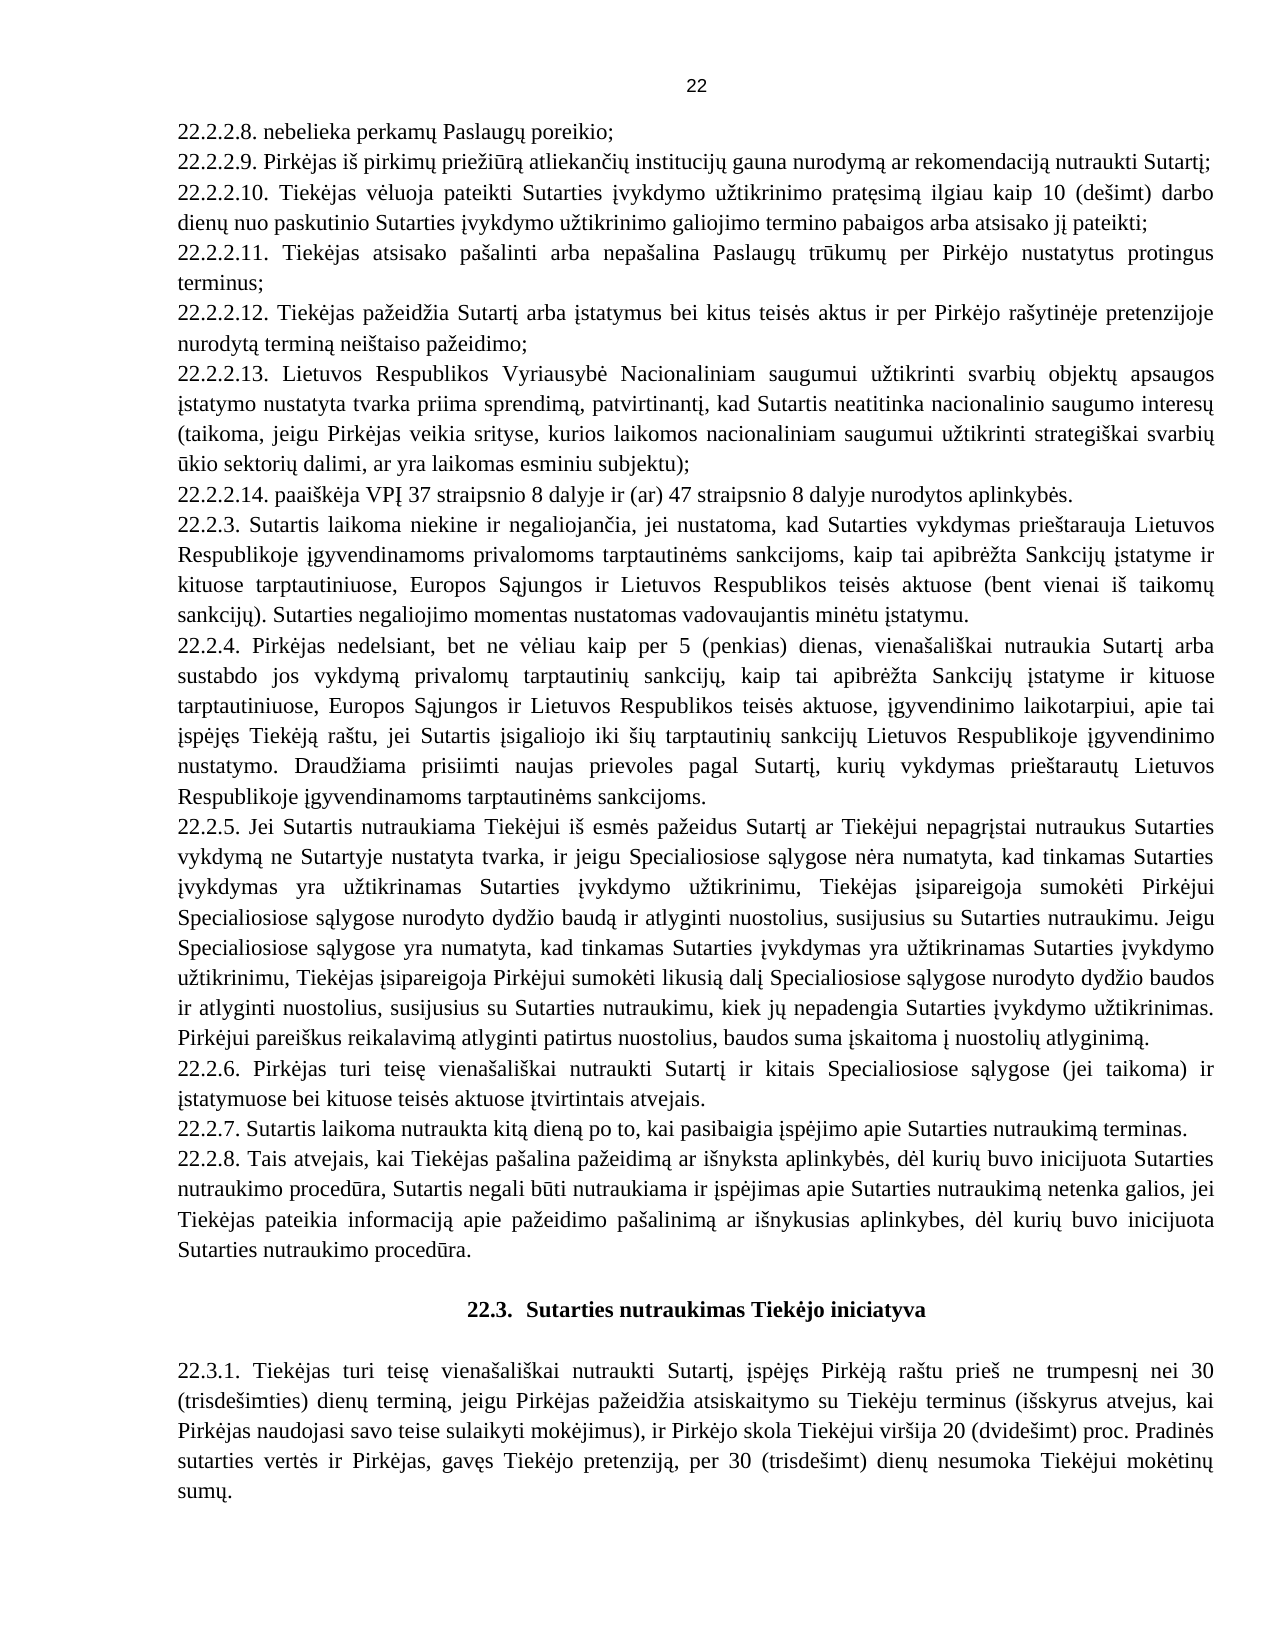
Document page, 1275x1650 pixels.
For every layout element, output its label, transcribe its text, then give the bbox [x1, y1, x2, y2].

text 22.2.2.13. Lietuvos Respublikos Vyriausybė Nacionaliniam saugumui užtikrinti svarbių objektų apsaugos įstatymo nustatyta tvarka priima sprendimą, patvirtinantį, kad Sutartis neatitinka nacionalinio saugumo interesų (taikoma, jeigu Pirkėjas veikia srityse, kurios laikomos nacionaliniam saugumui užtikrinti strategiškai svarbių ūkio sektorių dalimi, ar yra laikomas esminiu subjektu); [177, 360, 1216, 477]
text 22.2.2.14. paaiškėja VPĮ 37 straipsnio 8 dalyje ir (ar) 47 straipsnio 8 dalyje nurodytos aplinkybės. [177, 481, 1216, 507]
text 22.2.2.12. Tiekėjas pažeidžia Sutartį arba įstatymus bei kitus teisės aktus ir per Pirkėjo rašytinėje pretenzijoje nurodytą terminą neištaiso pažeidimo; [177, 299, 1216, 356]
text 22.2.2.11. Tiekėjas atsisako pašalinti arba nepašalina Paslaugų trūkumų per Pirkėjo nustatytus protingus terminus; [177, 239, 1216, 296]
text 22.3. Sutarties nutraukimas Tiekėjo iniciatyva [177, 1296, 1216, 1323]
text 22.2.3. Sutartis laikoma niekine ir negaliojančia, jei nustatoma, kad Sutarties vykdymas prieštarauja Lietuvos Respublikoje įgyvendinamoms privalomoms tarptautinėms sankcijoms, kaip tai apibrėžta Sankcijų įstatyme ir kituose tarptautiniuose, Europos Sąjungos ir Lietuvos Respublikos teisės aktuose (bent vienai iš taikomų sankcijų). Sutarties negaliojimo momentas nustatomas vadovaujantis minėtu įstatymu. [177, 511, 1216, 628]
text 22.2.2.9. Pirkėjas iš pirkimų priežiūrą atliekančių institucijų gauna nurodymą ar rekomendaciją nutraukti Sutartį; [177, 148, 1216, 175]
text 22.2.8. Tais atvejais, kai Tiekėjas pašalina pažeidimą ar išnyksta aplinkybės, dėl kurių buvo inicijuota Sutarties nutraukimo procedūra, Sutartis negali būti nutraukiama ir įspėjimas apie Sutarties nutraukimą netenka galios, jei Tiekėjas pateikia informaciją apie pažeidimo pašalinimą ar išnykusias aplinkybes, dėl kurių buvo inicijuota Sutarties nutraukimo procedūra. [177, 1145, 1216, 1262]
text 22.3.1. Tiekėjas turi teisę vienašališkai nutraukti Sutartį, įspėjęs Pirkėją raštu prieš ne trumpesnį nei 30 (trisdešimties) dienų terminą, jeigu Pirkėjas pažeidžia atsiskaitymo su Tiekėju terminus (išskyrus atvejus, kai Pirkėjas naudojasi savo teise sulaikyti mokėjimus), ir Pirkėjo skola Tiekėjui viršija 20 (dvidešimt) proc. Pradinės sutarties vertės ir Pirkėjas, gavęs Tiekėjo pretenziją, per 30 (trisdešimt) dienų nesumoka Tiekėjui mokėtinų sumų. [177, 1357, 1216, 1504]
text 22.2.6. Pirkėjas turi teisę vienašališkai nutraukti Sutartį ir kitais Specialiosiose sąlygose (jei taikoma) ir įstatymuose bei kituose teisės aktuose įtvirtintais atvejais. [177, 1054, 1216, 1111]
text 22.2.4. Pirkėjas nedelsiant, bet ne vėliau kaip per 5 (penkias) dienas, vienašališkai nutraukia Sutartį arba sustabdo jos vykdymą privalomų tarptautinių sankcijų, kaip tai apibrėžta Sankcijų įstatyme ir kituose tarptautiniuose, Europos Sąjungos ir Lietuvos Respublikos teisės aktuose, įgyvendinimo laikotarpiui, apie tai įspėjęs Tiekėją raštu, jei Sutartis įsigaliojo iki šių tarptautinių sankcijų Lietuvos Respublikoje įgyvendinimo nustatymo. Draudžiama prisiimti naujas prievoles pagal Sutartį, kurių vykdymas prieštarautų Lietuvos Respublikoje įgyvendinamoms tarptautinėms sankcijoms. [177, 632, 1216, 809]
text 22.2.2.8. nebelieka perkamų Paslaugų poreikio; [177, 118, 1216, 144]
text 22.2.2.10. Tiekėjas vėluoja pateikti Sutarties įvykdymo užtikrinimo pratęsimą ilgiau kaip 10 (dešimt) darbo dienų nuo paskutinio Sutarties įvykdymo užtikrinimo galiojimo termino pabaigos arba atsisako jį pateikti; [177, 178, 1216, 235]
text 22.2.7. Sutartis laikoma nutraukta kitą dieną po to, kai pasibaigia įspėjimo apie Sutarties nutraukimą terminas. [177, 1115, 1216, 1141]
text 22.2.5. Jei Sutartis nutraukiama Tiekėjui iš esmės pažeidus Sutartį ar Tiekėjui nepagrįstai nutraukus Sutarties vykdymą ne Sutartyje nustatyta tvarka, ir jeigu Specialiosiose sąlygose nėra numatyta, kad tinkamas Sutarties įvykdymas yra užtikrinamas Sutarties įvykdymo užtikrinimu, Tiekėjas įsipareigoja sumokėti Pirkėjui Specialiosiose sąlygose nurodyto dydžio baudą ir atlyginti nuostolius, susijusius su Sutarties nutraukimu. Jeigu Specialiosiose sąlygose yra numatyta, kad tinkamas Sutarties įvykdymas yra užtikrinamas Sutarties įvykdymo užtikrinimu, Tiekėjas įsipareigoja Pirkėjui sumokėti likusią dalį Specialiosiose sąlygose nurodyto dydžio baudos ir atlyginti nuostolius, susijusius su Sutarties nutraukimu, kiek jų nepadengia Sutarties įvykdymo užtikrinimas. Pirkėjui pareiškus reikalavimą atlyginti patirtus nuostolius, baudos suma įskaitoma į nuostolių atlyginimą. [177, 813, 1216, 1051]
